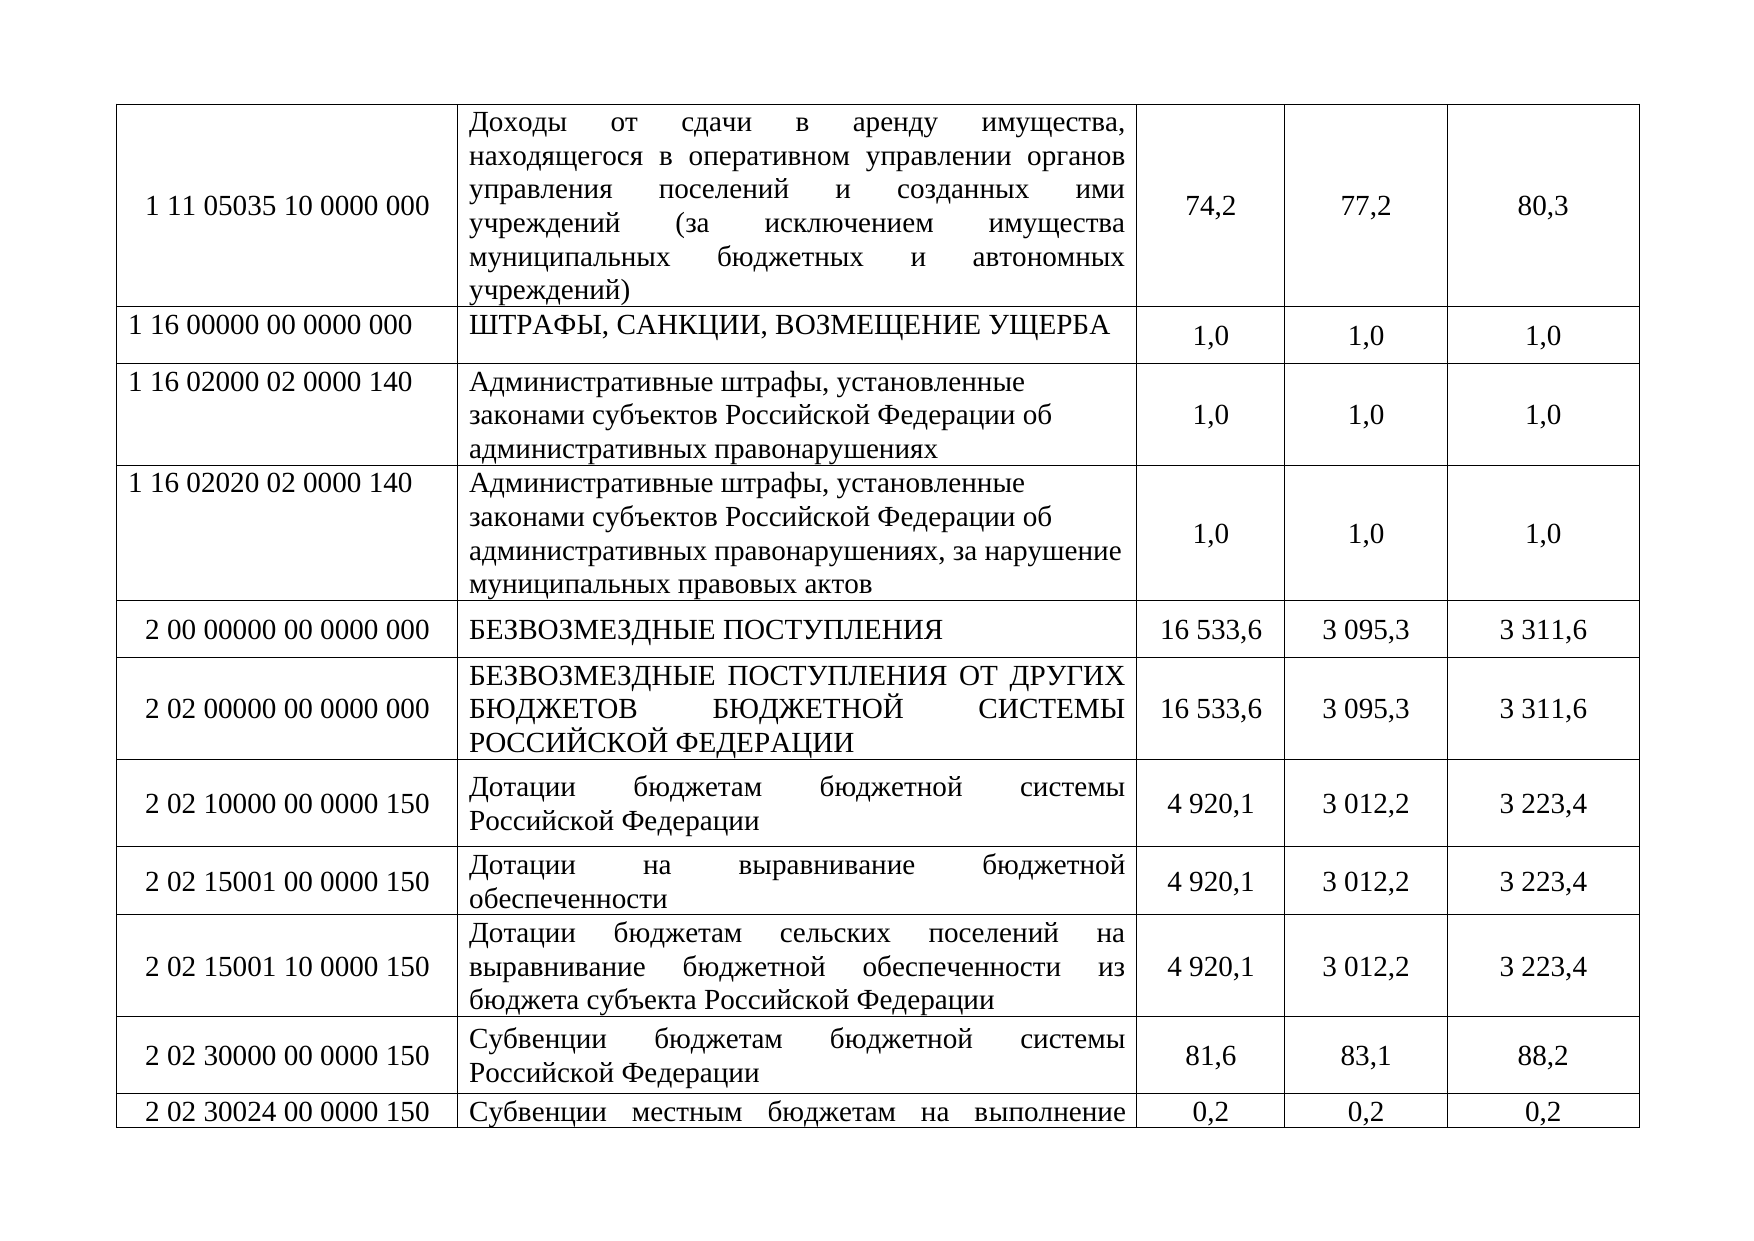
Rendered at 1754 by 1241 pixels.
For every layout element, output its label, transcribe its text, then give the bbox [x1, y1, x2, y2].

table_cell 1,0 [1448, 364, 1639, 464]
table_cell 1,0 [1285, 364, 1447, 464]
table_cell 4 920,1 [1137, 847, 1284, 914]
table_cell Субвенции бюджетам бюджетной системы Российской Федерации [458, 1017, 1136, 1093]
table_cell 81,6 [1137, 1017, 1284, 1093]
table_cell 83,1 [1285, 1017, 1447, 1093]
table_cell 0,2 [1448, 1094, 1639, 1127]
table_cell 2 02 10000 00 0000 150 [117, 760, 457, 846]
table_cell 3 223,4 [1448, 760, 1639, 846]
table_cell 1,0 [1448, 466, 1639, 600]
table_cell 0,2 [1285, 1094, 1447, 1127]
table_cell 0,2 [1137, 1094, 1284, 1127]
table_cell 16 533,6 [1137, 658, 1284, 759]
table_cell 1,0 [1285, 307, 1447, 363]
table_cell 1,0 [1137, 364, 1284, 464]
table_cell 1 16 00000 00 0000 000 [117, 307, 457, 363]
table_cell 3 012,2 [1285, 915, 1447, 1016]
table_cell 74,2 [1137, 105, 1284, 306]
table_cell 1,0 [1448, 307, 1639, 363]
table_cell БЕЗВОЗМЕЗДНЫЕ ПОСТУПЛЕНИЯ [458, 601, 1136, 657]
table_cell 3 095,3 [1285, 601, 1447, 657]
table_cell 1 11 05035 10 0000 000 [117, 105, 457, 306]
table_cell 16 533,6 [1137, 601, 1284, 657]
table_cell 4 920,1 [1137, 915, 1284, 1016]
table_cell 88,2 [1448, 1017, 1639, 1093]
table_cell БЕЗВОЗМЕЗДНЫЕ ПОСТУПЛЕНИЯ ОТ ДРУГИХ БЮДЖЕТОВ БЮДЖЕТНОЙ СИСТЕМЫ РОССИЙСКОЙ ФЕДЕРАЦИИ [458, 658, 1136, 759]
table_cell 1 16 02020 02 0000 140 [117, 466, 457, 600]
table_cell 3 012,2 [1285, 760, 1447, 846]
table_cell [458, 1094, 1136, 1127]
table_cell Дотации на выравнивание бюджетной обеспеченности [458, 847, 1136, 914]
table_cell 3 223,4 [1448, 915, 1639, 1016]
table_cell 4 920,1 [1137, 760, 1284, 846]
table_cell Дотации бюджетам бюджетной системы Российской Федерации [458, 760, 1136, 846]
table_cell 3 311,6 [1448, 658, 1639, 759]
table_cell 3 012,2 [1285, 847, 1447, 914]
table_cell 3 095,3 [1285, 658, 1447, 759]
table_cell 1,0 [1137, 307, 1284, 363]
table_cell 2 02 15001 00 0000 150 [117, 847, 457, 914]
table_cell 2 00 00000 00 0000 000 [117, 601, 457, 657]
table_cell 3 311,6 [1448, 601, 1639, 657]
table_cell Дотации бюджетам сельских поселений на выравнивание бюджетной обеспеченности из бюджета субъекта Российской Федерации [458, 915, 1136, 1016]
table_cell 3 223,4 [1448, 847, 1639, 914]
table_cell Административные штрафы, установленные законами субъектов Российской Федерации об административных правонарушениях [458, 364, 1136, 464]
table_cell 1,0 [1137, 466, 1284, 600]
table_cell 80,3 [1448, 105, 1639, 306]
table_cell 2 02 30000 00 0000 150 [117, 1017, 457, 1093]
table_cell 2 02 15001 10 0000 150 [117, 915, 457, 1016]
table_cell ШТРАФЫ, САНКЦИИ, ВОЗМЕЩЕНИЕ УЩЕРБА [458, 307, 1136, 363]
table_cell 77,2 [1285, 105, 1447, 306]
table_cell 1 16 02000 02 0000 140 [117, 364, 457, 464]
table_cell Доходы от сдачи в аренду имущества, находящегося в оперативном управлении органов управления поселений и созданных ими учреждений (за исключением имущества муниципальных бюджетных и автономных учреждений) [458, 105, 1136, 306]
table_cell 2 02 00000 00 0000 000 [117, 658, 457, 759]
table_cell Административные штрафы, установленные законами субъектов Российской Федерации об административных правонарушениях, за нарушение муниципальных правовых актов [458, 466, 1136, 600]
table_cell 1,0 [1285, 466, 1447, 600]
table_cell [117, 1094, 457, 1127]
